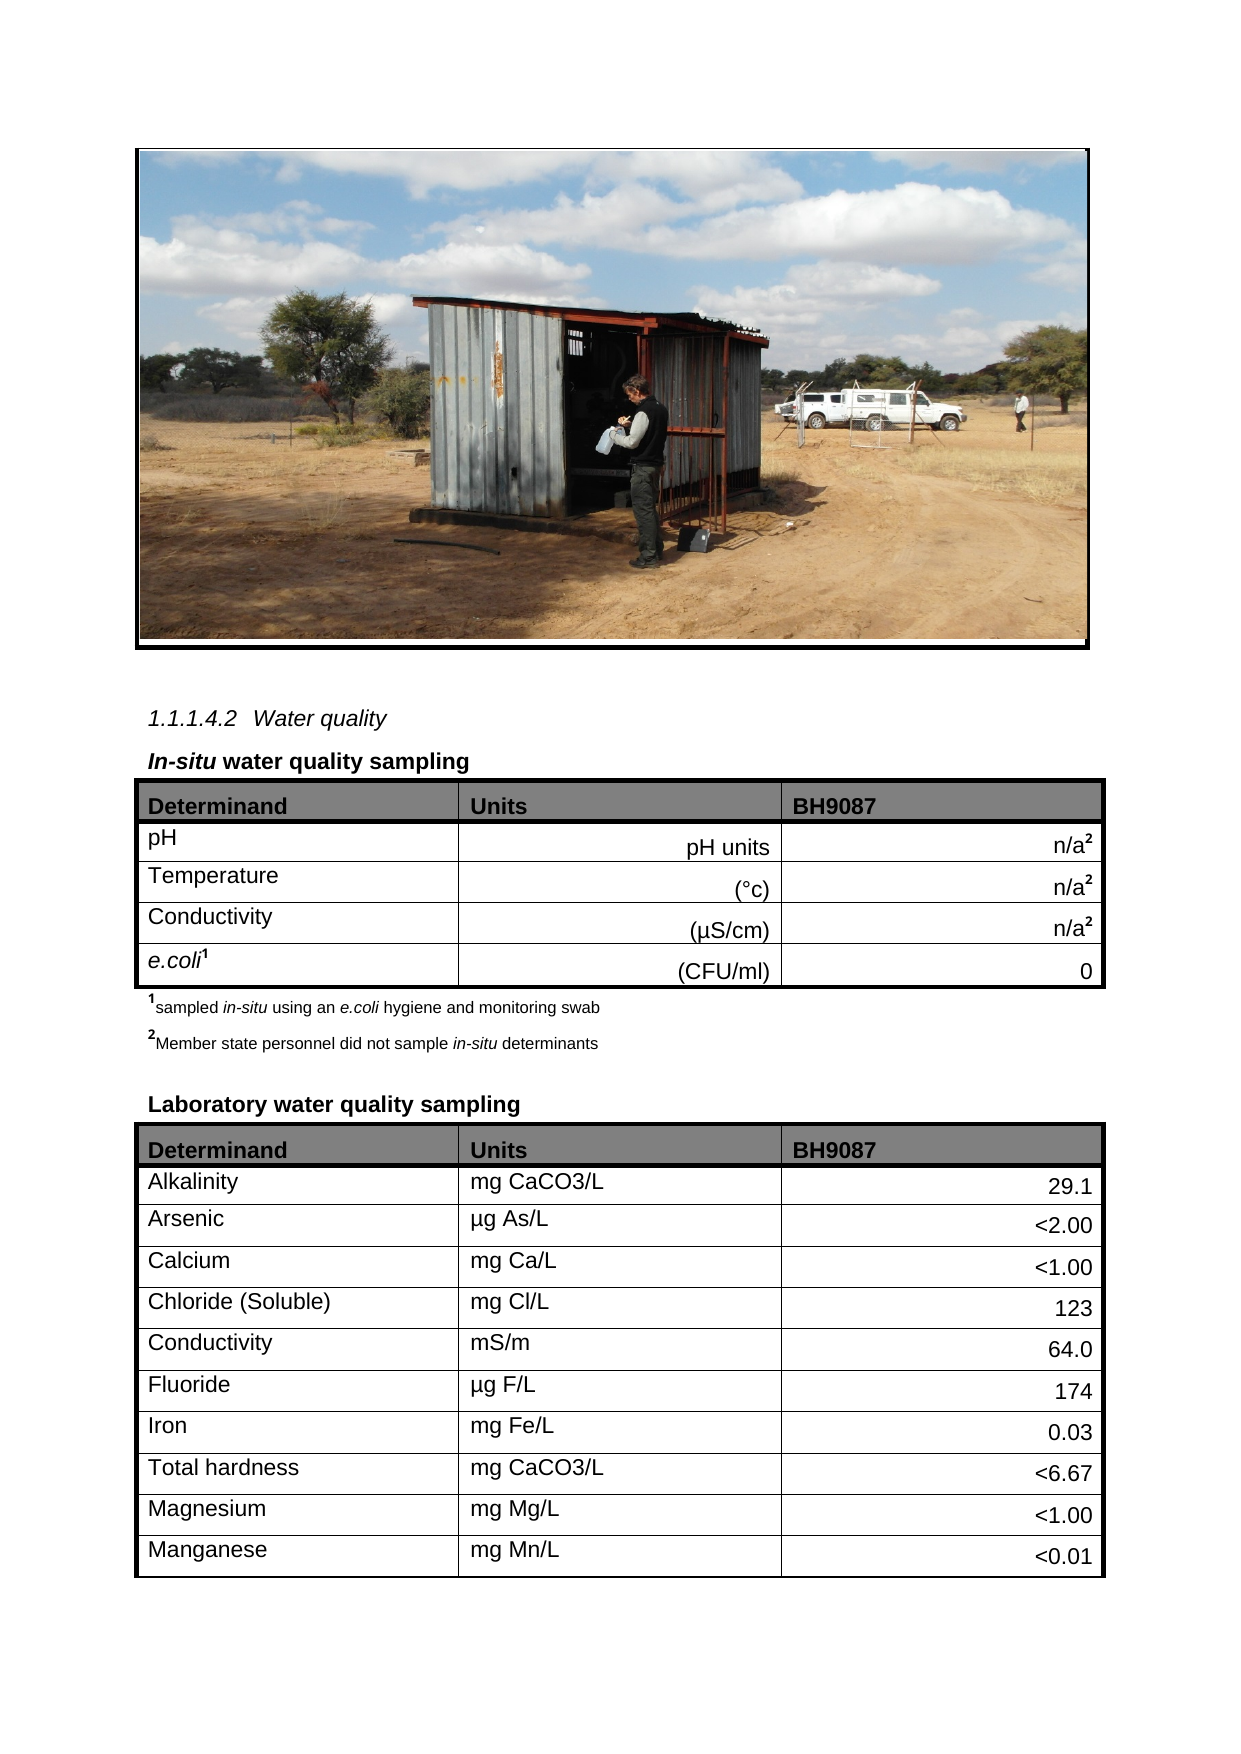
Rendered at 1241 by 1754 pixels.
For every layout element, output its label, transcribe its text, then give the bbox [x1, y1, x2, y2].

table_header Units [459, 1126, 781, 1163]
table_cell mg Cl/L [459, 1288, 781, 1328]
table_cell (CFU/ml) [459, 944, 781, 984]
table_cell Iron [139, 1412, 458, 1452]
table_cell mg Fe/L [459, 1412, 781, 1452]
table_cell mg Mg/L [459, 1495, 781, 1535]
table_cell <2.00 [782, 1205, 1101, 1246]
table_cell e.coli1 [139, 944, 458, 984]
table_cell 29.1 [782, 1168, 1101, 1204]
table_cell pH [139, 824, 458, 861]
table_cell Fluoride [139, 1371, 458, 1411]
table_cell mS/m [459, 1329, 781, 1370]
table_cell Chloride (Soluble) [139, 1288, 458, 1328]
table_cell Alkalinity [139, 1168, 458, 1204]
table_cell Arsenic [139, 1205, 458, 1246]
table_cell 0 [782, 944, 1101, 984]
table_cell <1.00 [782, 1247, 1101, 1287]
table_cell mg Ca/L [459, 1247, 781, 1287]
table_cell mg CaCO3/L [459, 1454, 781, 1494]
table_header Determinand [139, 1126, 458, 1163]
table_cell 123 [782, 1288, 1101, 1328]
table_cell mg Mn/L [459, 1536, 781, 1576]
table_cell Total hardness [139, 1454, 458, 1494]
table_cell Temperature [139, 862, 458, 902]
table_cell Conductivity [139, 903, 458, 943]
table_cell n/a2 [782, 824, 1101, 861]
table_cell pH units [459, 824, 781, 861]
table_cell [139, 639, 1085, 645]
table_cell Conductivity [139, 1329, 458, 1370]
table_header BH9087 [782, 783, 1101, 819]
text 1sampled in-situ using an e.coli hygiene and monitoring swab [148, 989, 1092, 1021]
table_cell Manganese [139, 1536, 458, 1576]
table_cell Magnesium [139, 1495, 458, 1535]
table_cell n/a2 [782, 903, 1101, 943]
text Laboratory water quality sampling [148, 1091, 1092, 1118]
picture [139, 151, 1088, 639]
text 2Member state personnel did not sample in-situ determinants [148, 1025, 1092, 1056]
table_header Determinand [139, 783, 458, 819]
table_cell µg As/L [459, 1205, 781, 1246]
table_header BH9087 [782, 1126, 1101, 1163]
table_cell <6.67 [782, 1454, 1101, 1494]
table_header Units [459, 783, 781, 819]
table_cell <0.01 [782, 1536, 1101, 1576]
table_cell n/a2 [782, 862, 1101, 902]
table_cell 64.0 [782, 1329, 1101, 1370]
table_cell <1.00 [782, 1495, 1101, 1535]
table_cell mg CaCO3/L [459, 1168, 781, 1204]
text In-situ water quality sampling [148, 748, 1092, 774]
table_cell (°c) [459, 862, 781, 902]
table_cell µg F/L [459, 1371, 781, 1411]
table_cell 174 [782, 1371, 1101, 1411]
table_cell (µS/cm) [459, 903, 781, 943]
subtitle Water quality [148, 705, 1092, 731]
table_cell 0.03 [782, 1412, 1101, 1452]
table_cell Calcium [139, 1247, 458, 1287]
